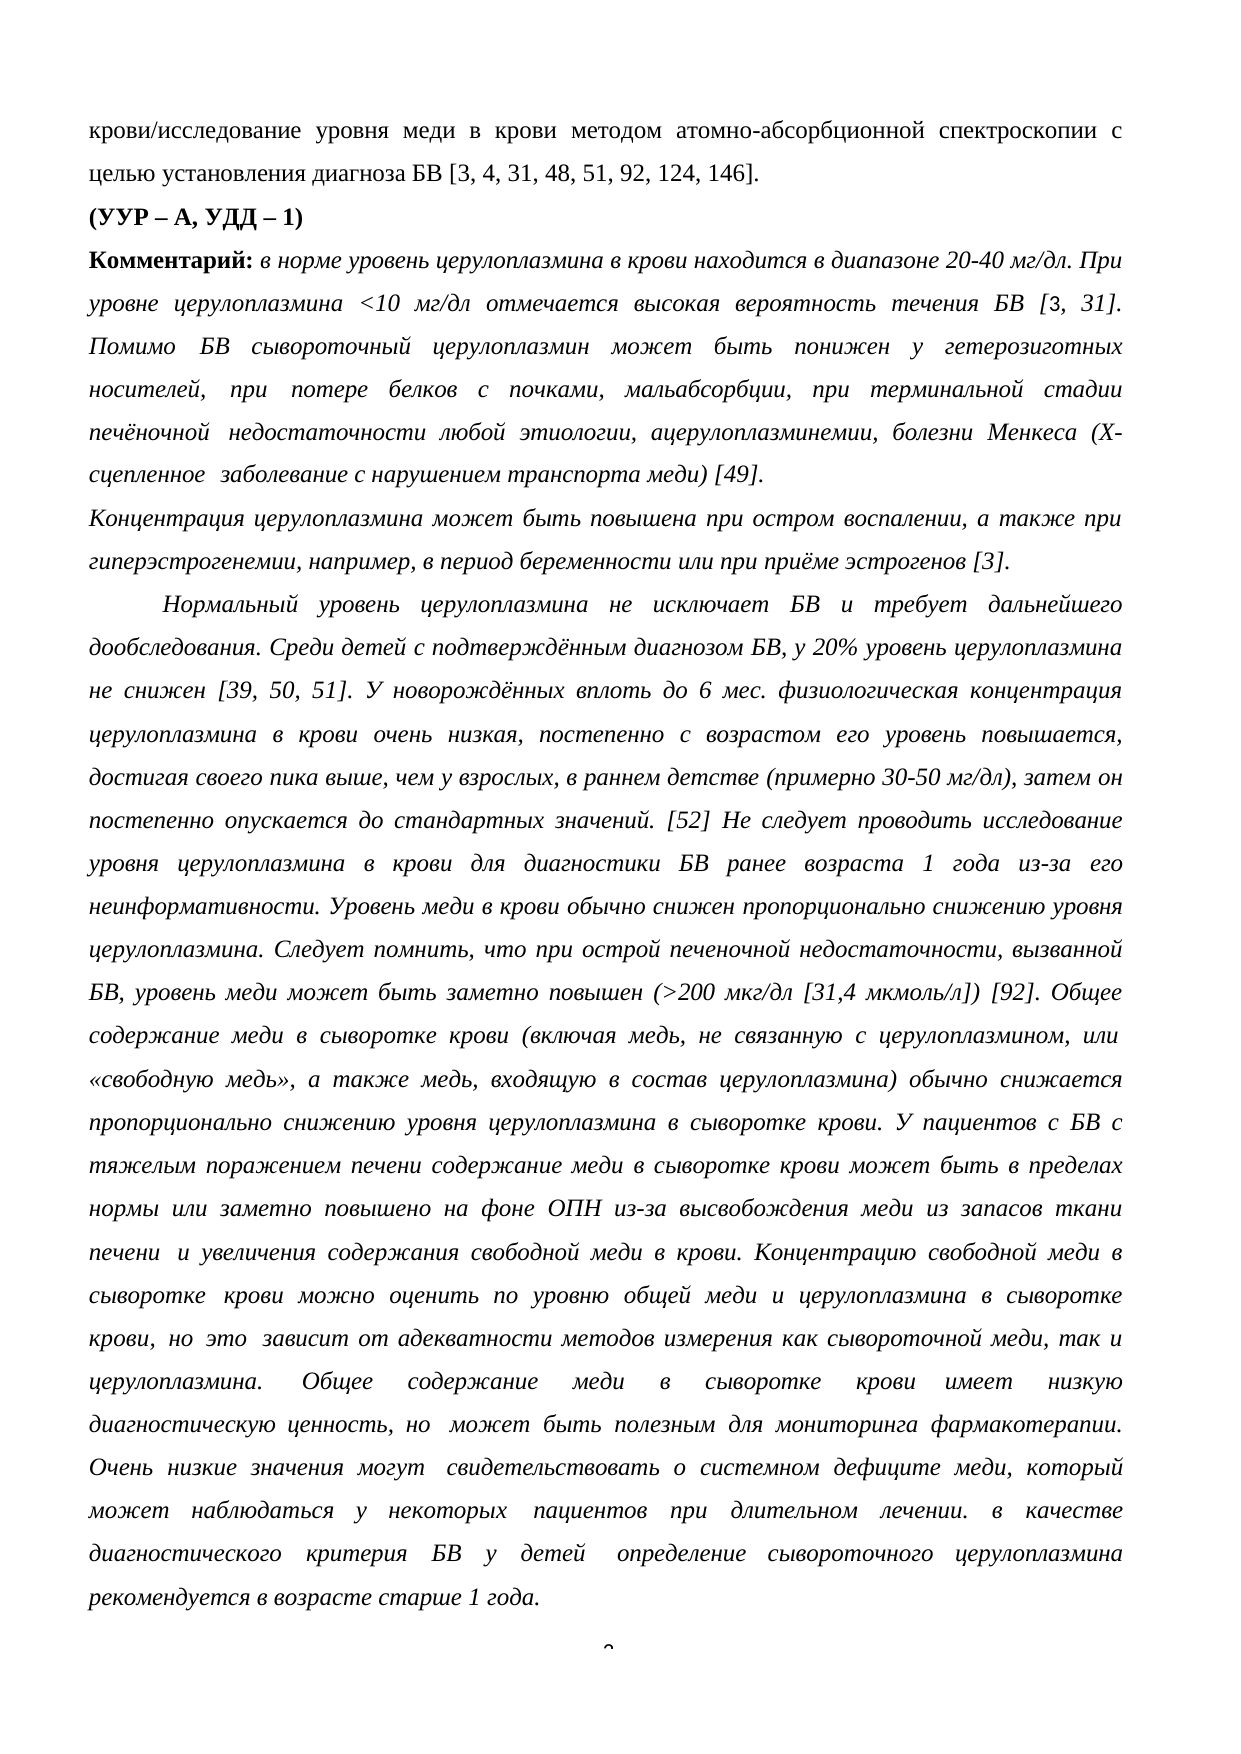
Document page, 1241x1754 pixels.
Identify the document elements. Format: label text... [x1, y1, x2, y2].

text Нормальный уровень церулоплазмина не исключает БВ и требует дальнейшего дообследования. Среди детей с подтверждённым диагнозом БВ, у 20% уровень церулоплазмина не снижен [39, 50, 51]. У новорождённых вплоть до 6 мес. физиологическая концентрация церулоплазмина в крови очень низкая, постепенно с возрастом его уровень повышается, достигая своего пика выше, чем у взрослых, в раннем детстве (примерно 30-50 мг/дл), затем он постепенно опускается до стандартных значений. [52] Не следует проводить исследование уровня церулоплазмина в крови для диагностики БВ ранее возраста 1 года из-за его неинформативности. Уровень меди в крови обычно снижен пропорционально снижению уровня церулоплазмина. Следует помнить, что при острой печеночной недостаточности, вызванной БВ, уровень меди может быть заметно повышен (>200 мкг/дл [31,4 мкмоль/л]) [92]. Общее содержание меди в сыворотке крови (включая медь, не связанную с церулоплазмином, или [89, 589, 1123, 1049]
subtitle (УУР – А, УДД – 1) [89, 202, 1134, 231]
text Концентрация церулоплазмина может быть повышена при остром воспалении, а также при гиперэстрогенемии, например, в период беременности или при приёме эстрогенов [3]. [89, 503, 1122, 574]
text крови/исследование уровня меди в крови методом атомно-абсорбционной спектроскопии с целью установления диагноза БВ [3, 4, 31, 48, 51, 92, 124, 146]. [89, 115, 1123, 187]
text «свободную медь», а также медь, входящую в состав церулоплазмина) обычно снижается пропорционально снижению уровня церулоплазмина в сыворотке крови. У пациентов с БВ с тяжелым поражением печени содержание меди в сыворотке крови может быть в пределах нормы или заметно повышено на фоне ОПН из-за высвобождения меди из запасов ткани печени и увеличения содержания свободной меди в крови. Концентрацию свободной меди в сыворотке крови можно оценить по уровню общей меди и церулоплазмина в сыворотке крови, но это зависит от адекватности методов измерения как сывороточной меди, так и церулоплазмина. Общее содержание меди в сыворотке крови имеет низкую диагностическую ценность, но может быть полезным для мониторинга фармакотерапии. Очень низкие значения могут свидетельствовать о системном дефиците меди, который может наблюдаться у некоторых пациентов при длительном лечении. в качестве диагностического критерия БВ у детей определение сывороточного церулоплазмина рекомендуется в возрасте старше 1 года. [89, 1064, 1123, 1610]
text Комментарий: в норме уровень церулоплазмина в крови находится в диапазоне 20-40 мг/дл. При уровне церулоплазмина <10 мг/дл отмечается высокая вероятность течения БВ [3, 31]. Помимо БВ сывороточный церулоплазмин может быть понижен у гетерозиготных носителей, при потере белков с почками, мальабсорбции, при терминальной стадии печёночной недостаточности любой этиологии, ацерулоплазминемии, болезни Менкеса (Х-сцепленное заболевание с нарушением транспорта меди) [49]. [89, 245, 1123, 488]
